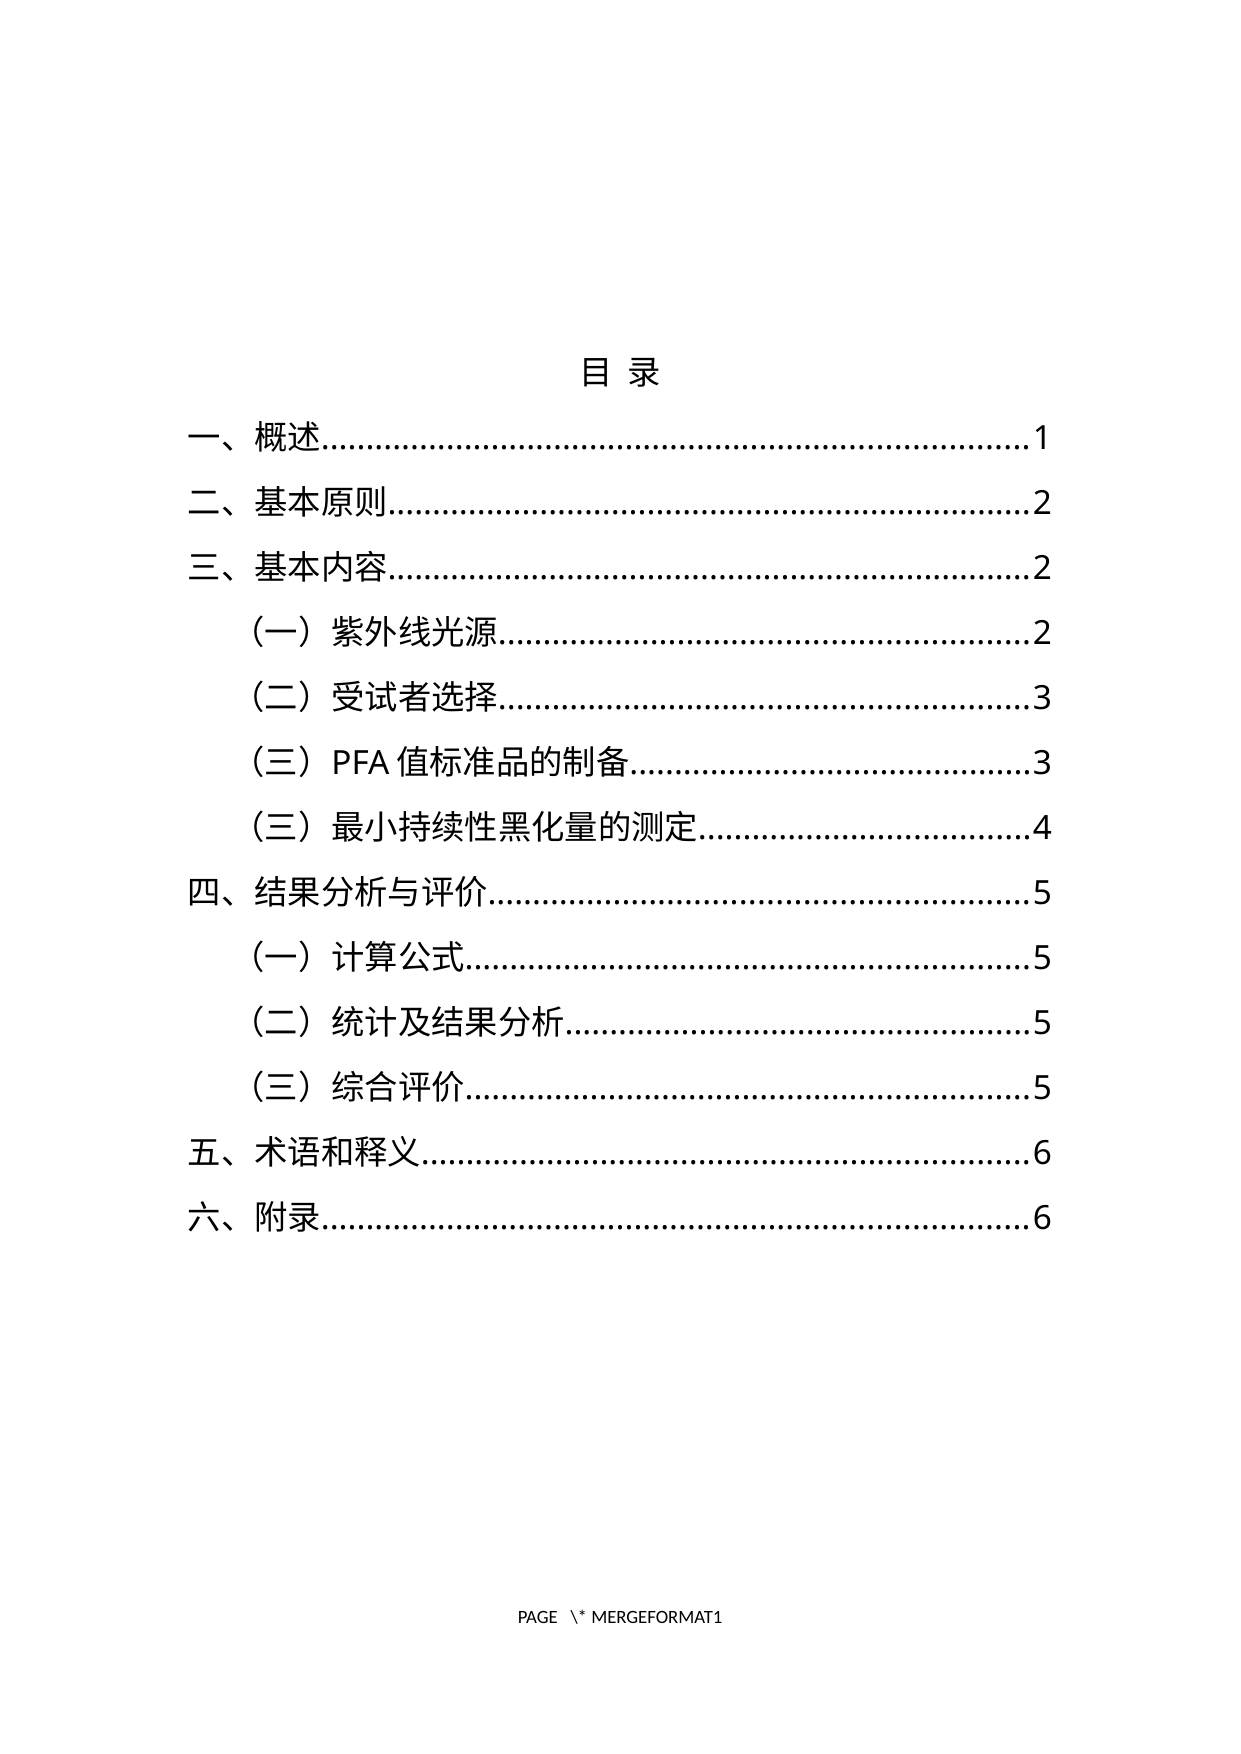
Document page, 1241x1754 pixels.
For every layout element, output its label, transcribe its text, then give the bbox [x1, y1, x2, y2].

text 六、附录 6 [187, 1182, 1053, 1247]
text 一、概述 1 [187, 402, 1053, 467]
text （三）最小持续性黑化量的测定 4 [231, 792, 1053, 857]
text 三、基本内容 2 [187, 532, 1053, 597]
text 目 录 [187, 337, 1053, 402]
text 四、结果分析与评价 5 [187, 857, 1053, 922]
text （二）受试者选择 3 [231, 662, 1053, 727]
text （一）紫外线光源 2 [231, 597, 1053, 662]
text 五、术语和释义 6 [187, 1117, 1053, 1182]
text （二）统计及结果分析 5 [231, 987, 1053, 1052]
text 二、基本原则 2 [187, 467, 1053, 532]
text （三）综合评价 5 [231, 1052, 1053, 1117]
text （一）计算公式 5 [231, 922, 1053, 987]
text （三）PFA值标准品的制备 3 [231, 727, 1053, 792]
